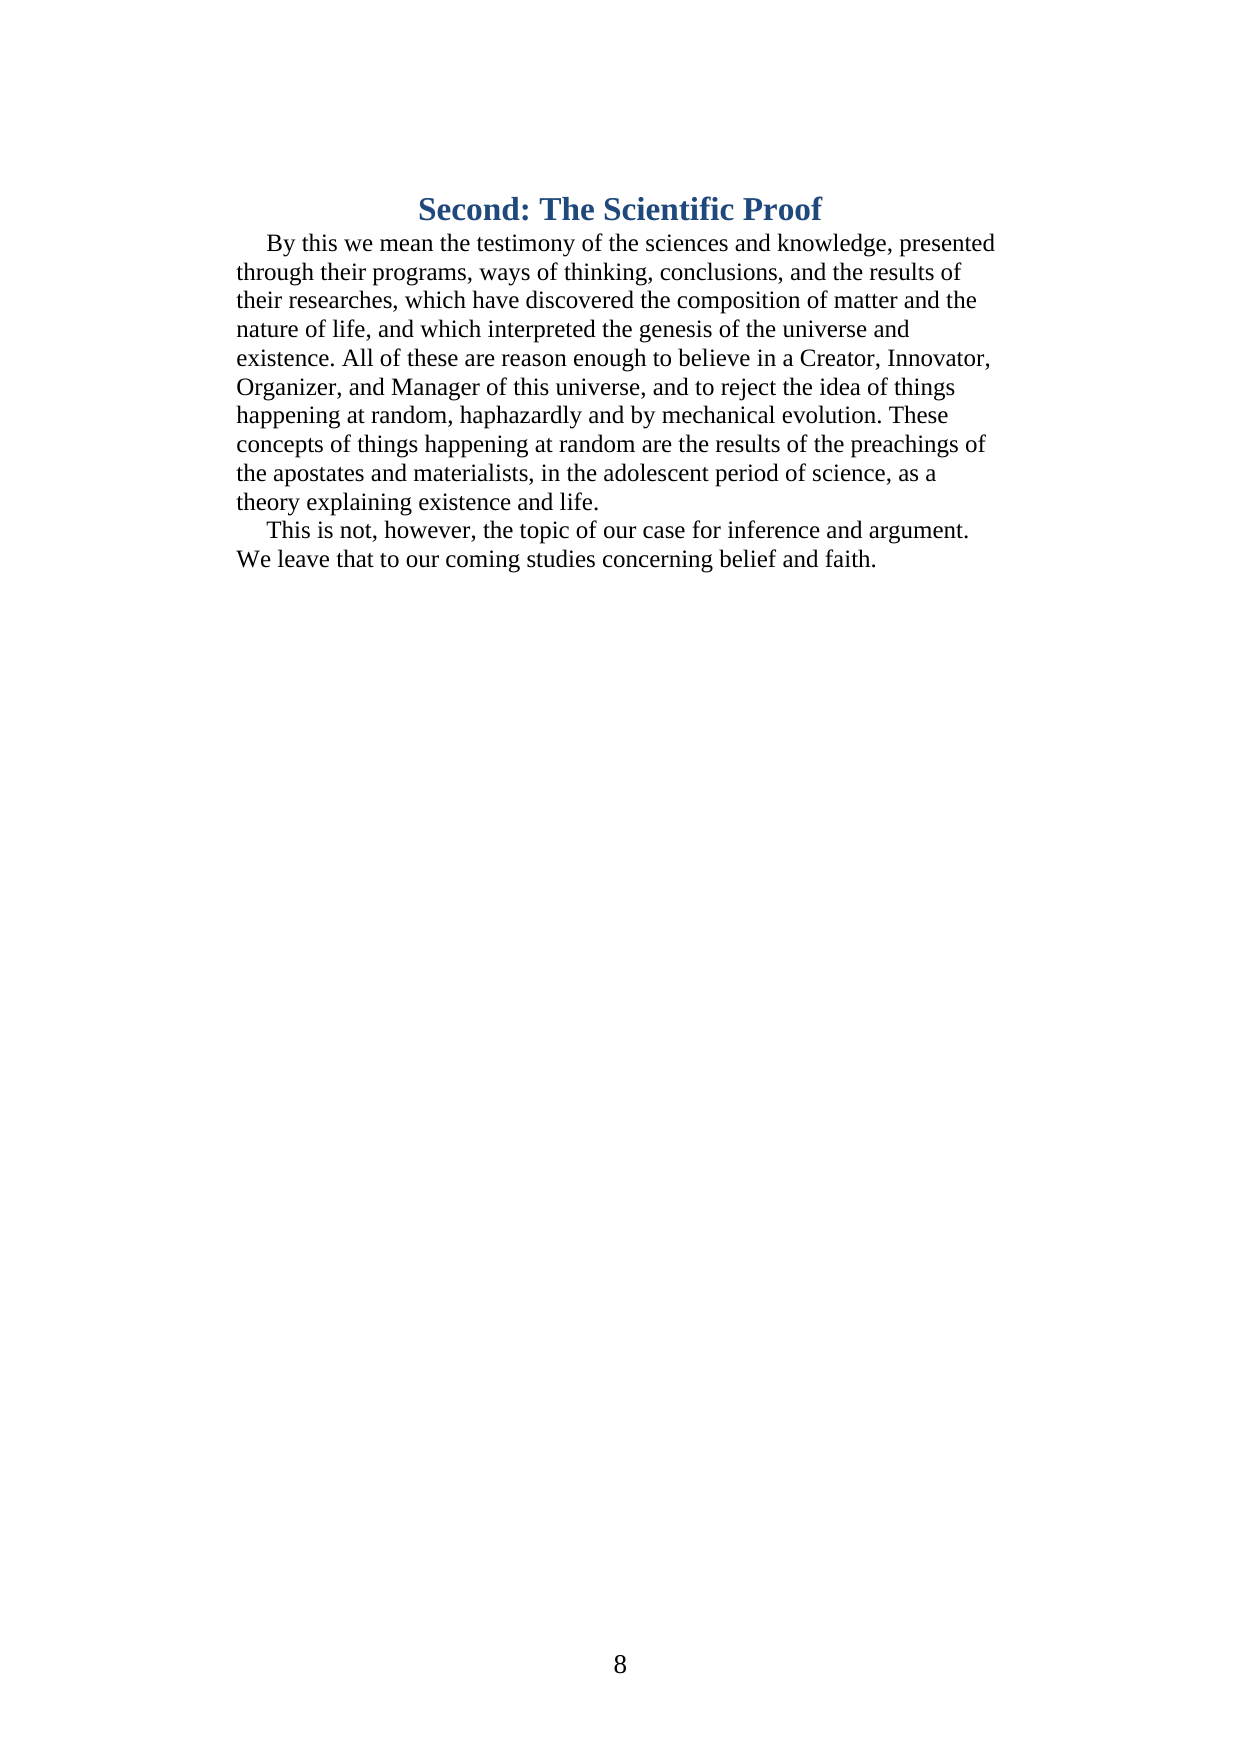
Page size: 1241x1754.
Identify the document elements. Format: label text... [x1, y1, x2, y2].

subtitle Second: The Scientific Proof [236, 190, 1004, 228]
text This is not, however, the topic of our case for inference and argument. We leave that to our coming studies concerning belief and faith. [236, 516, 1004, 573]
text By this we mean the testimony of the sciences and knowledge, presented through their programs, ways of thinking, conclusions, and the results of their researches, which have discovered the composition of matter and the nature of life, and which interpreted the genesis of the universe and existence. All of these are reason enough to believe in a Creator, Innovator, Organizer, and Manager of this universe, and to reject the idea of things happening at random, haphazardly and by mechanical evolution. These concepts of things happening at random are the results of the preachings of the apostates and materialists, in the adolescent period of science, as a theory explaining existence and life. [236, 228, 1004, 516]
